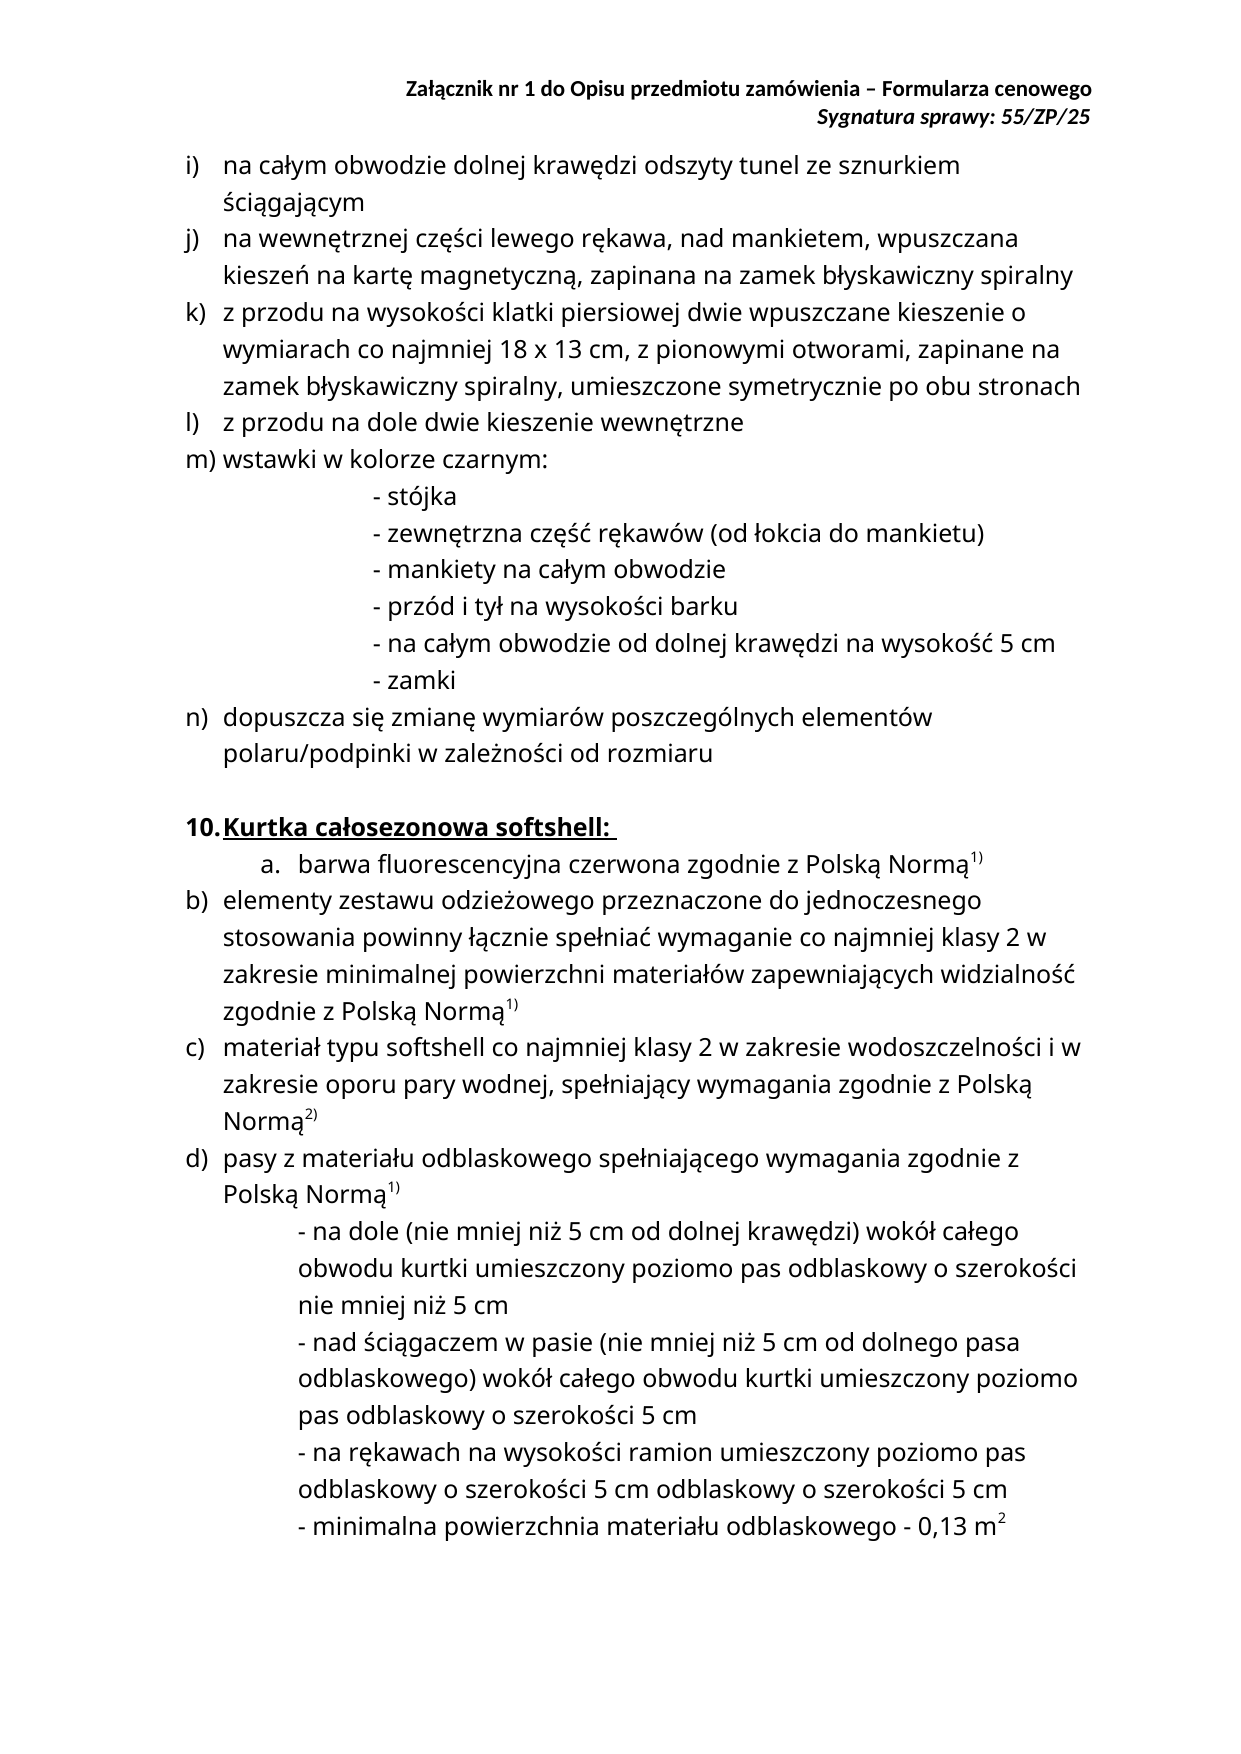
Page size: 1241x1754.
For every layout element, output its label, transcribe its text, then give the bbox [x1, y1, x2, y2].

list pasy z materiału odblaskowego spełniającego wymagania zgodnie z Polską Normą1) [185, 1140, 1093, 1211]
list - zewnętrzna część rękawów (od łokcia do mankietu) [373, 515, 1093, 549]
list z przodu na dole dwie kieszenie wewnętrzne [185, 405, 1093, 439]
list wstawki w kolorze czarnym: [185, 442, 1093, 476]
list z przodu na wysokości klatki piersiowej dwie wpuszczane kieszenie o wymiarach co najmniej 18 x 13 cm, z pionowymi otworami, zapinane na zamek błyskawiczny spiralny, umieszczone symetrycznie po obu stronach [185, 295, 1093, 402]
list materiał typu softshell co najmniej klasy 2 w zakresie wodoszczelności i w zakresie oporu pary wodnej, spełniający wymagania zgodnie z Polską Normą2) [185, 1030, 1093, 1138]
list - na rękawach na wysokości ramion umieszczony poziomo pas odblaskowy o szerokości 5 cm odblaskowy o szerokości 5 cm [298, 1434, 1093, 1505]
list elementy zestawu odzieżowego przeznaczone do jednoczesnego stosowania powinny łącznie spełniać wymaganie co najmniej klasy 2 w zakresie minimalnej powierzchni materiałów zapewniających widzialność zgodnie z Polską Normą1) [185, 883, 1093, 1027]
list na wewnętrznej części lewego rękawa, nad mankietem, wpuszczana kieszeń na kartę magnetyczną, zapinana na zamek błyskawiczny spiralny [185, 221, 1093, 292]
list - nad ściągaczem w pasie (nie mniej niż 5 cm od dolnego pasa odblaskowego) wokół całego obwodu kurtki umieszczony poziomo pas odblaskowy o szerokości 5 cm [298, 1324, 1093, 1432]
list na całym obwodzie dolnej krawędzi odszyty tunel ze sznurkiem ściągającym [185, 148, 1093, 218]
list - na całym obwodzie od dolnej krawędzi na wysokość 5 cm [373, 626, 1093, 660]
list dopuszcza się zmianę wymiarów poszczególnych elementów polaru/podpinki w zależności od rozmiaru [185, 699, 1093, 770]
list - stójka [373, 478, 1093, 513]
list barwa fluorescencyjna czerwona zgodnie z Polską Normą1) [260, 846, 1093, 880]
list - zamki [373, 662, 1093, 696]
list - na dole (nie mniej niż 5 cm od dolnej krawędzi) wokół całego obwodu kurtki umieszczony poziomo pas odblaskowy o szerokości nie mniej niż 5 cm [298, 1214, 1093, 1322]
list Kurtka całosezonowa softshell: [185, 809, 1093, 843]
list - mankiety na całym obwodzie [373, 552, 1093, 586]
list - przód i tył na wysokości barku [373, 589, 1093, 623]
list - minimalna powierzchnia materiału odblaskowego - 0,13 m2 [298, 1508, 1093, 1542]
